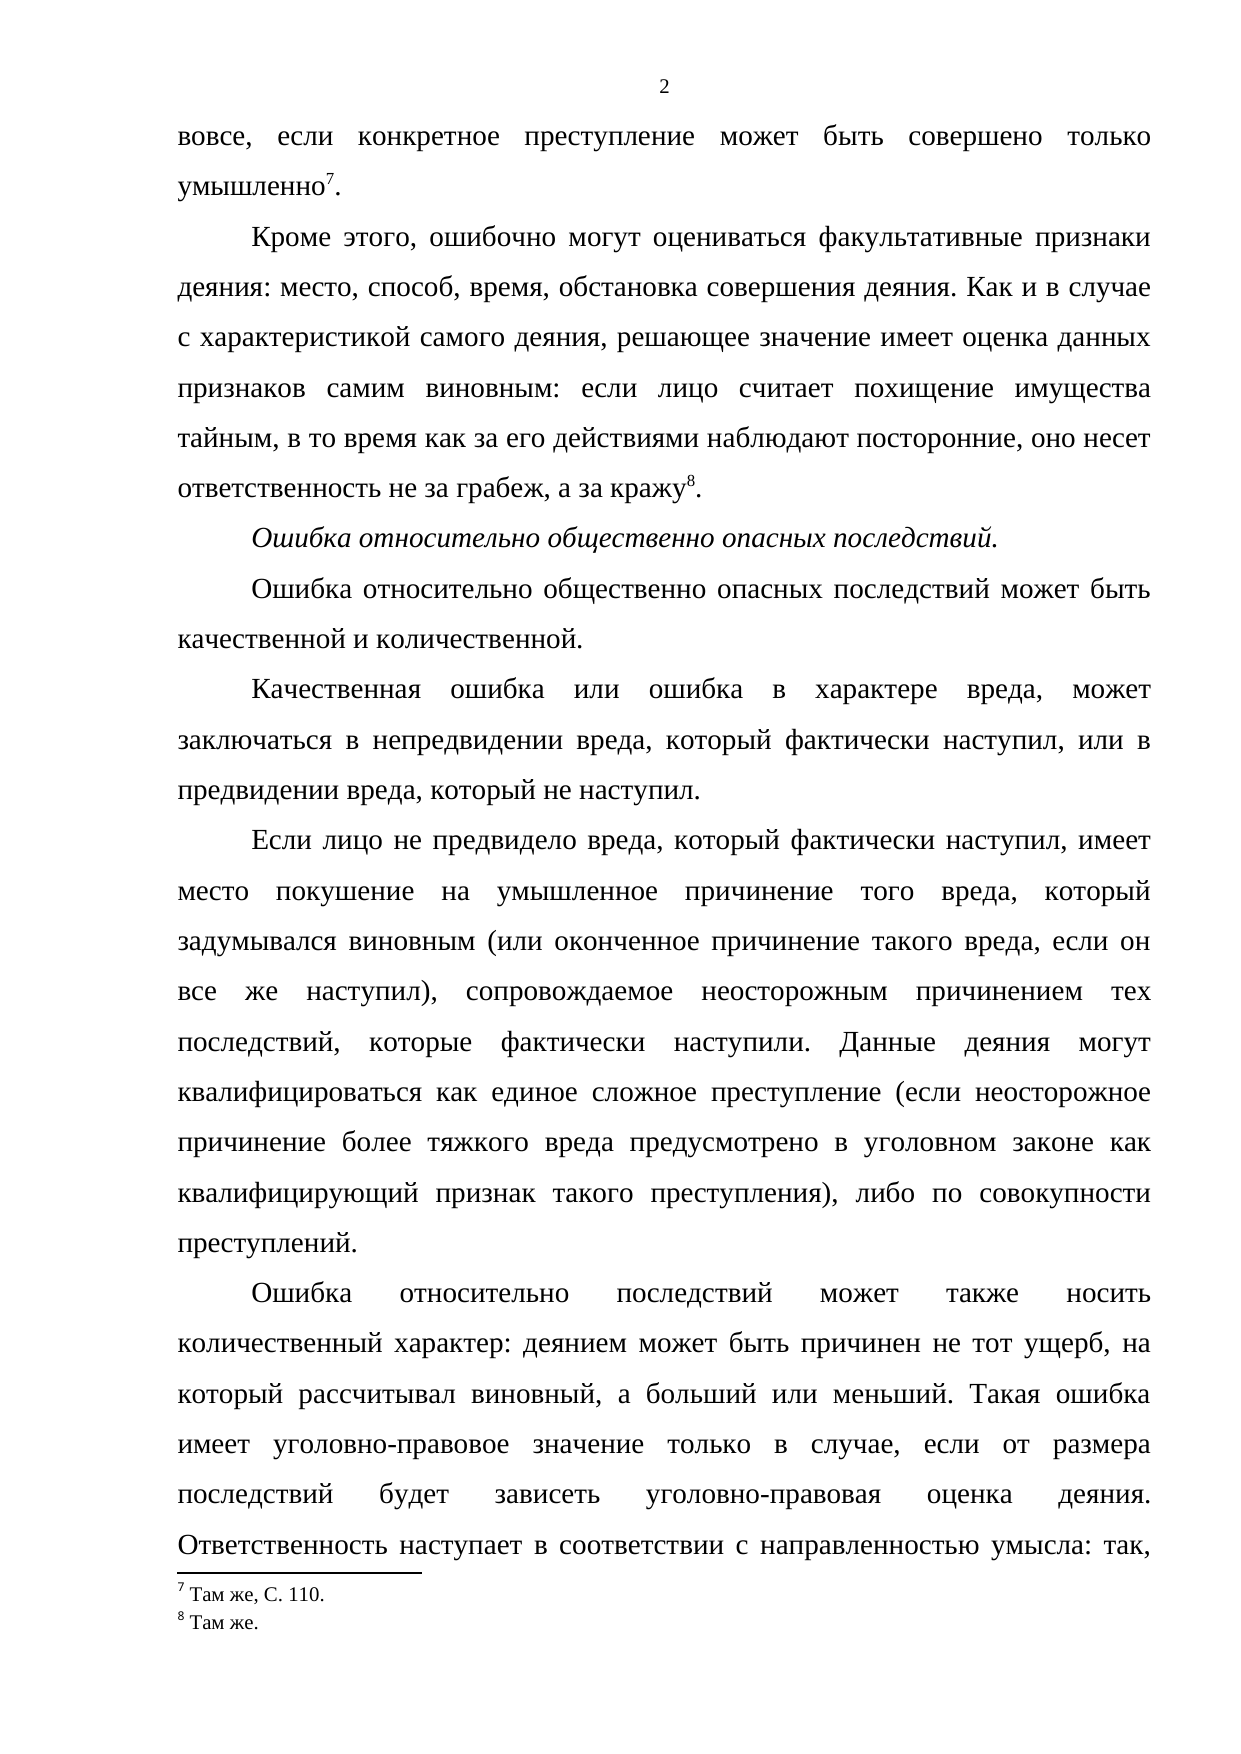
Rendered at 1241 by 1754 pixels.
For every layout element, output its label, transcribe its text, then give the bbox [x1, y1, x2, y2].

text Качественная ошибка или ошибка в характере вреда, может заключаться в непредвидении вреда, который фактически наступил, или в предвидении вреда, который не наступил. [177, 672, 1152, 806]
text Кроме этого, ошибочно могут оцениваться факультативные признаки деяния: место, способ, время, обстановка совершения деяния. Как и в случае с характеристикой самого деяния, решающее значение имеет оценка данных признаков самим виновным: если лицо считает похищение имущества тайным, в то время как за его действиями наблюдают посторонние, оно несет ответственность не за грабеж, а за кражу. [177, 219, 1152, 504]
text Если лицо не предвидело вреда, который фактически наступил, имеет место покушение на умышленное причинение того вреда, который задумывался виновным (или оконченное причинение такого вреда, если он все же наступил), сопровождаемое неосторожным причинением тех последствий, которые фактически наступили. Данные деяния могут квалифицироваться как единое сложное преступление (если неосторожное причинение более тяжкого вреда предусмотрено в уголовном законе как квалифицирующий признак такого преступления), либо по совокупности преступлений. [177, 822, 1152, 1258]
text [177, 1275, 1152, 1560]
text Ошибка относительно общественно опасных последствий может быть качественной и количественной. [177, 571, 1152, 655]
text Ошибка относительно общественно опасных последствий. [177, 521, 1152, 554]
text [177, 118, 1152, 202]
